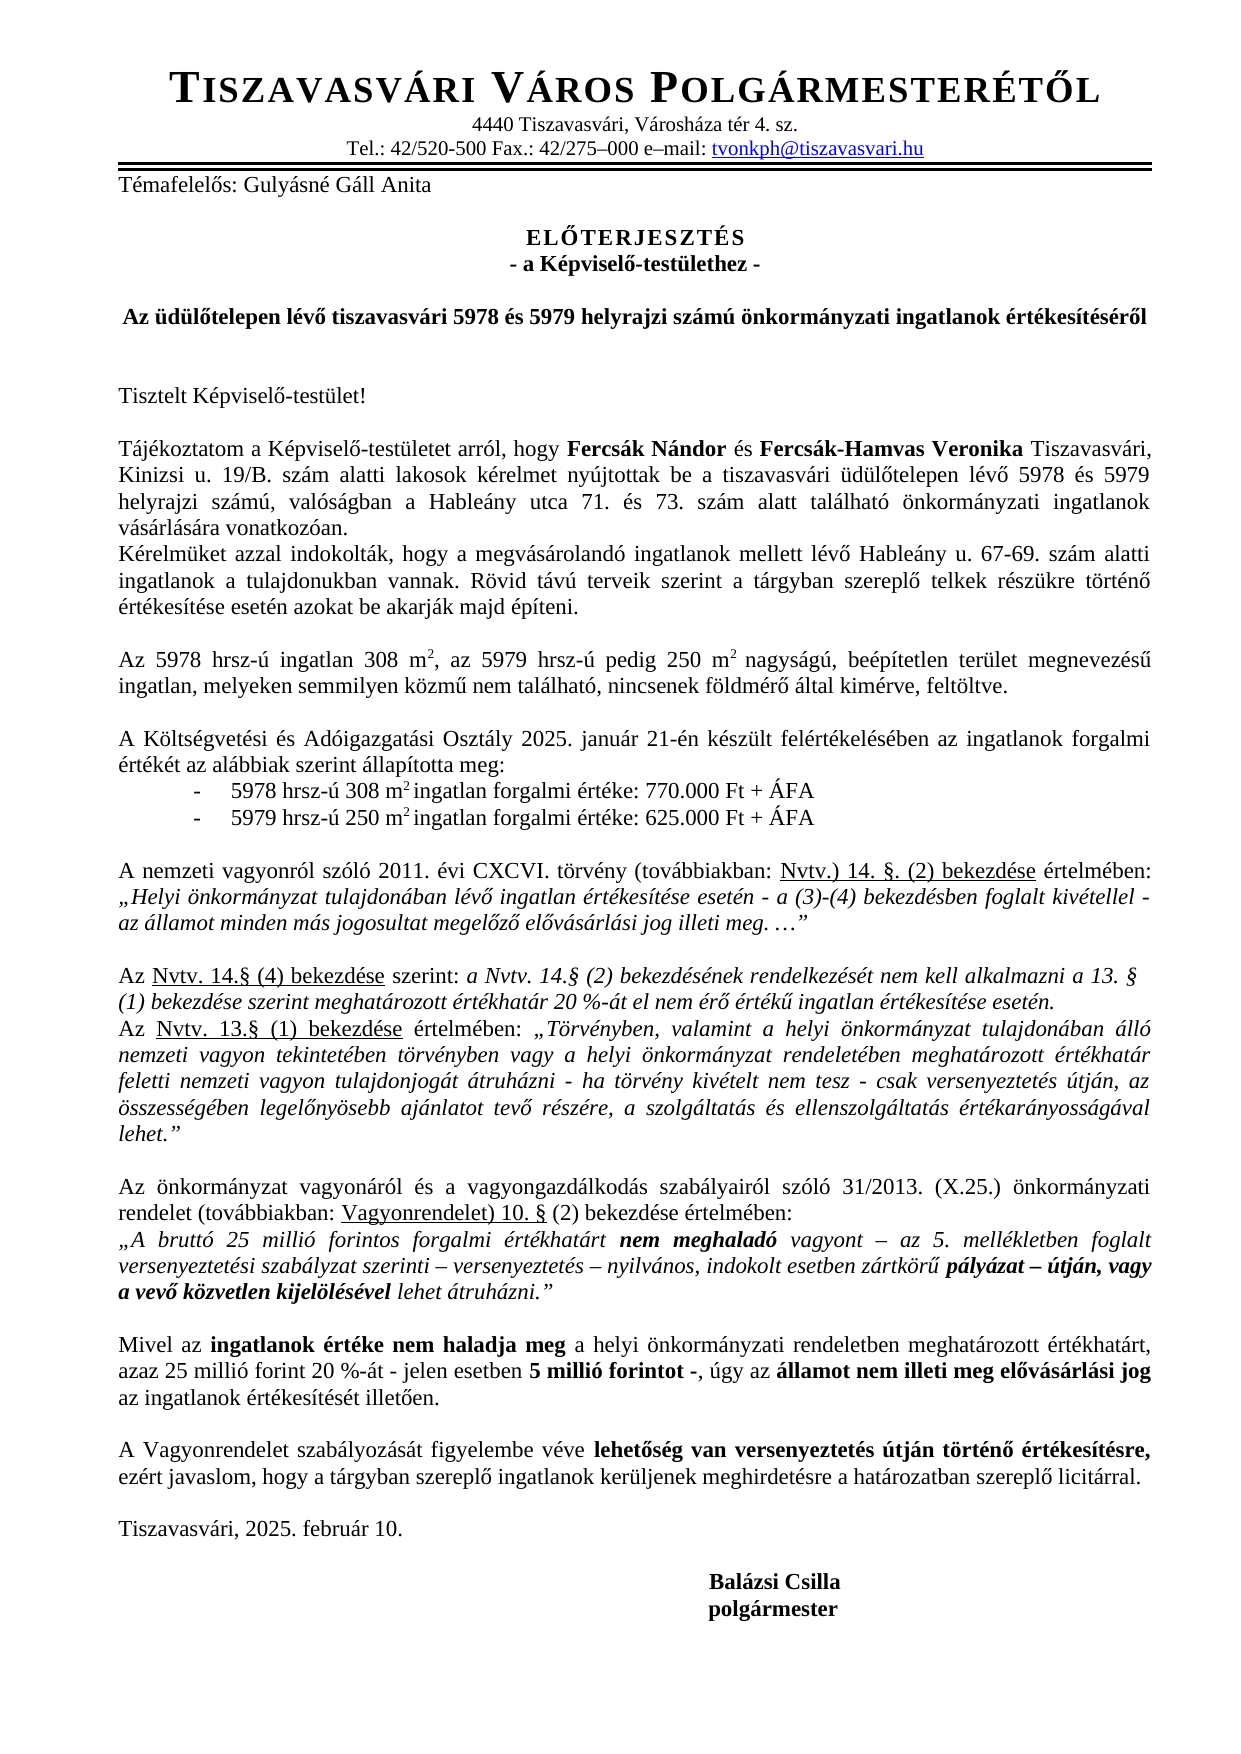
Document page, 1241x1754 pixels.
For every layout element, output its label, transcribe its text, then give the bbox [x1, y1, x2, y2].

text Tiszavasvári Város Polgármesterétől [118, 59, 1152, 112]
text Az üdülőtelepen lévő tiszavasvári 5978 és 5979 helyrajzi számú önkormányzati ingatlanok értékesítéséről [118, 303, 1152, 329]
text polgármester [118, 1594, 1152, 1621]
text „A bruttó 25 millió forintos forgalmi értékhatárt nem meghaladó vagyont – az 5. mellékletben foglalt versenyeztetési szabályzat szerinti – versenyeztetés – nyilvános, indokolt esetben zártkörű pályázat – útján, vagy a vevő közvetlen kijelölésével lehet átruházni.” [118, 1226, 1152, 1305]
text Az 5978 hrsz-ú ingatlan 308 m2, az 5979 hrsz-ú pedig 250 m2 nagyságú, beépítetlen terület megnevezésű ingatlan, melyeken semmilyen közmű nem található, nincsenek földmérő által kimérve, feltöltve. [118, 646, 1152, 698]
text A nemzeti vagyonról szóló 2011. évi CXCVI. törvény (továbbiakban: Nvtv.) 14. §. (2) bekezdése értelmében: „Helyi önkormányzat tulajdonában lévő ingatlan értékesítése esetén - a (3)-(4) bekezdésben foglalt kivétellel - az államot minden más jogosultat megelőző elővásárlási jog illeti meg. …” [118, 857, 1152, 936]
text Az Nvtv. 13.§ (1) bekezdése értelmében: „Törvényben, valamint a helyi önkormányzat tulajdonában álló nemzeti vagyon tekintetében törvényben vagy a helyi önkormányzat rendeletében meghatározott értékhatár feletti nemzeti vagyon tulajdonjogát átruházni - ha törvény kivételt nem tesz - csak versenyeztetés útján, az összességében legelőnyösebb ajánlatot tevő részére, a szolgáltatás és ellenszolgáltatás értékarányosságával lehet.” [118, 1015, 1152, 1147]
text Tiszavasvári, 2025. február 10. [118, 1516, 1152, 1542]
text Az önkormányzat vagyonáról és a vagyongazdálkodás szabályairól szóló 31/2013. (X.25.) önkormányzati rendelet (továbbiakban: Vagyonrendelet) 10. § (2) bekezdése értelmében: [118, 1173, 1152, 1226]
text Tel.: 42/520-500 Fax.: 42/275–000 e–mail: tvonkph@tiszavasvari.hu [118, 136, 1152, 162]
text 4440 Tiszavasvári, Városháza tér 4. sz. [118, 112, 1152, 136]
list 5979 hrsz-ú 250 m2 ingatlan forgalmi értéke: 625.000 Ft + ÁFA [193, 804, 1152, 830]
text Balázsi Csilla [635, 1568, 1152, 1594]
text Témafelelős: Gulyásné Gáll Anita [118, 171, 1152, 198]
text Kérelmüket azzal indokolták, hogy a megvásárolandó ingatlanok mellett lévő Hableány u. 67-69. szám alatti ingatlanok a tulajdonukban vannak. Rövid távú terveik szerint a tárgyban szereplő telkek részükre történő értékesítése esetén azokat be akarják majd építeni. [118, 540, 1152, 619]
text Tisztelt Képviselő-testület! [118, 382, 1152, 409]
text A Vagyonrendelet szabályozását figyelembe véve lehetőség van versenyeztetés útján történő értékesítésre, ezért javaslom, hogy a tárgyban szereplő ingatlanok kerüljenek meghirdetésre a határozatban szereplő licitárral. [118, 1436, 1152, 1489]
subtitle ELŐTERJESZTÉS [118, 224, 1152, 251]
text Az Nvtv. 14.§ (4) bekezdése szerint: a Nvtv. 14.§ (2) bekezdésének rendelkezését nem kell alkalmazni a 13. § (1) bekezdése szerint meghatározott értékhatár 20 %-át el nem érő értékű ingatlan értékesítése esetén. [118, 962, 1139, 1015]
list 5978 hrsz-ú 308 m2 ingatlan forgalmi értéke: 770.000 Ft + ÁFA [193, 778, 1152, 804]
text A Költségvetési és Adóigazgatási Osztály 2025. január 21-én készült felértékelésében az ingatlanok forgalmi értékét az alábbiak szerint állapította meg: [118, 725, 1152, 778]
text Mivel az ingatlanok értéke nem haladja meg a helyi önkormányzati rendeletben meghatározott értékhatárt, azaz 25 millió forint 20 %-át - jelen esetben 5 millió forintot -, úgy az államot nem illeti meg elővásárlási jog az ingatlanok értékesítését illetően. [118, 1331, 1152, 1410]
text - a Képviselő-testülethez - [118, 251, 1152, 277]
text Tájékoztatom a Képviselő-testületet arról, hogy Fercsák Nándor és Fercsák-Hamvas Veronika Tiszavasvári, Kinizsi u. 19/B. szám alatti lakosok kérelmet nyújtottak be a tiszavasvári üdülőtelepen lévő 5978 és 5979 helyrajzi számú, valóságban a Hableány utca 71. és 73. szám alatt található önkormányzati ingatlanok vásárlására vonatkozóan. [118, 435, 1152, 540]
